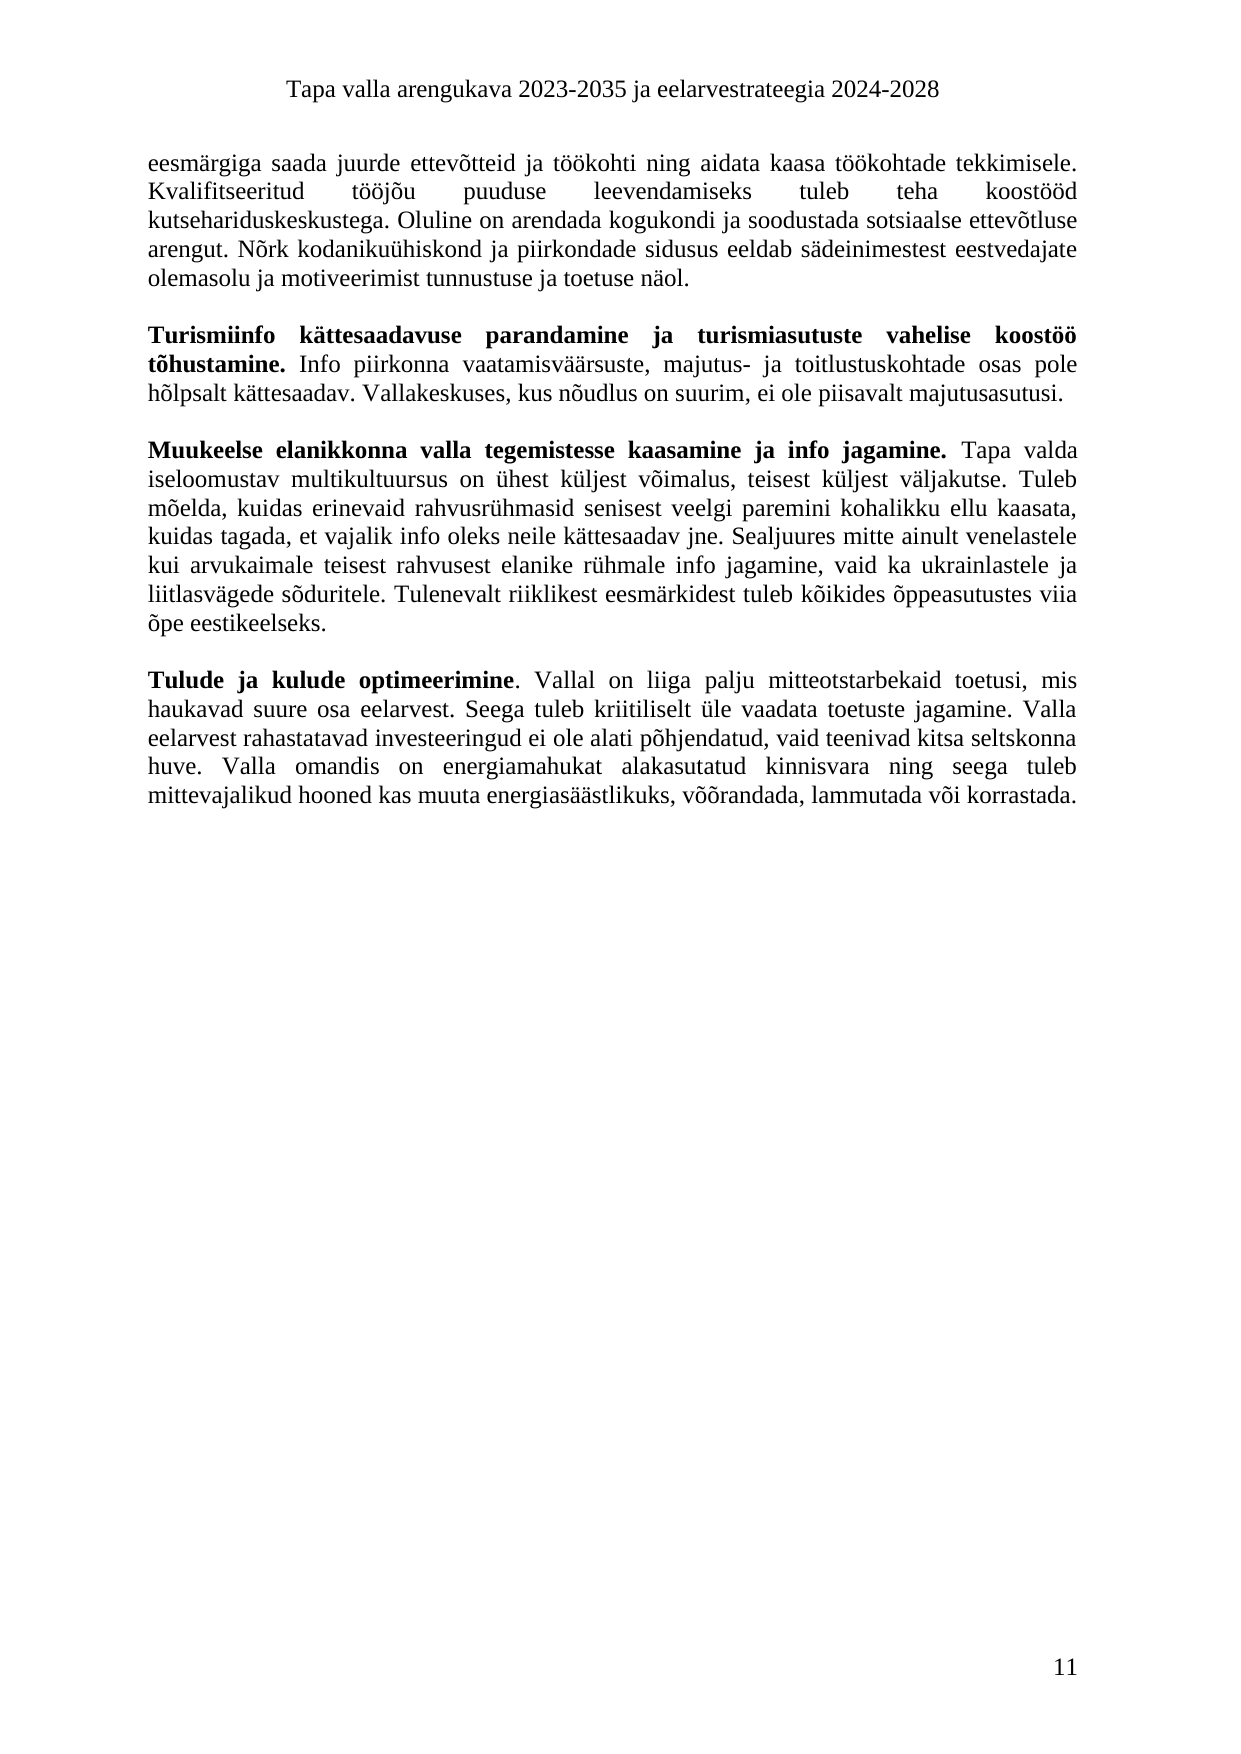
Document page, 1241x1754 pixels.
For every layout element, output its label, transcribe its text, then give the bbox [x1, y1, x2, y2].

text Turismiinfo kättesaadavuse parandamine ja turismiasutuste vahelise koostöö tõhustamine. Info piirkonna vaatamisväärsuste, majutus- ja toitlustuskohtade osas pole hõlpsalt kättesaadav. Vallakeskuses, kus nõudlus on suurim, ei ole piisavalt majutusasutusi. [148, 320, 1078, 406]
text Tulude ja kulude optimeerimine. Vallal on liiga palju mitteotstarbekaid toetusi, mis haukavad suure osa eelarvest. Seega tuleb kriitiliselt üle vaadata toetuste jagamine. Valla eelarvest rahastatavad investeeringud ei ole alati põhjendatud, vaid teenivad kitsa seltskonna huve. Valla omandis on energiamahukat alakasutatud kinnisvara ning seega tuleb mittevajalikud hooned kas muuta energiasäästlikuks, võõrandada, lammutada või korrastada. [148, 665, 1078, 809]
text Muukeelse elanikkonna valla tegemistesse kaasamine ja info jagamine. Tapa valda iseloomustav multikultuursus on ühest küljest võimalus, teisest küljest väljakutse. Tuleb mõelda, kuidas erinevaid rahvusrühmasid senisest veelgi paremini kohalikku ellu kaasata, kuidas tagada, et vajalik info oleks neile kättesaadav jne. Sealjuures mitte ainult venelastele kui arvukaimale teisest rahvusest elanike rühmale info jagamine, vaid ka ukrainlastele ja liitlasvägede sõduritele. Tulenevalt riiklikest eesmärkidest tuleb kõikides õppeasutustes viia õpe eestikeelseks. [148, 435, 1078, 636]
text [148, 148, 1078, 291]
